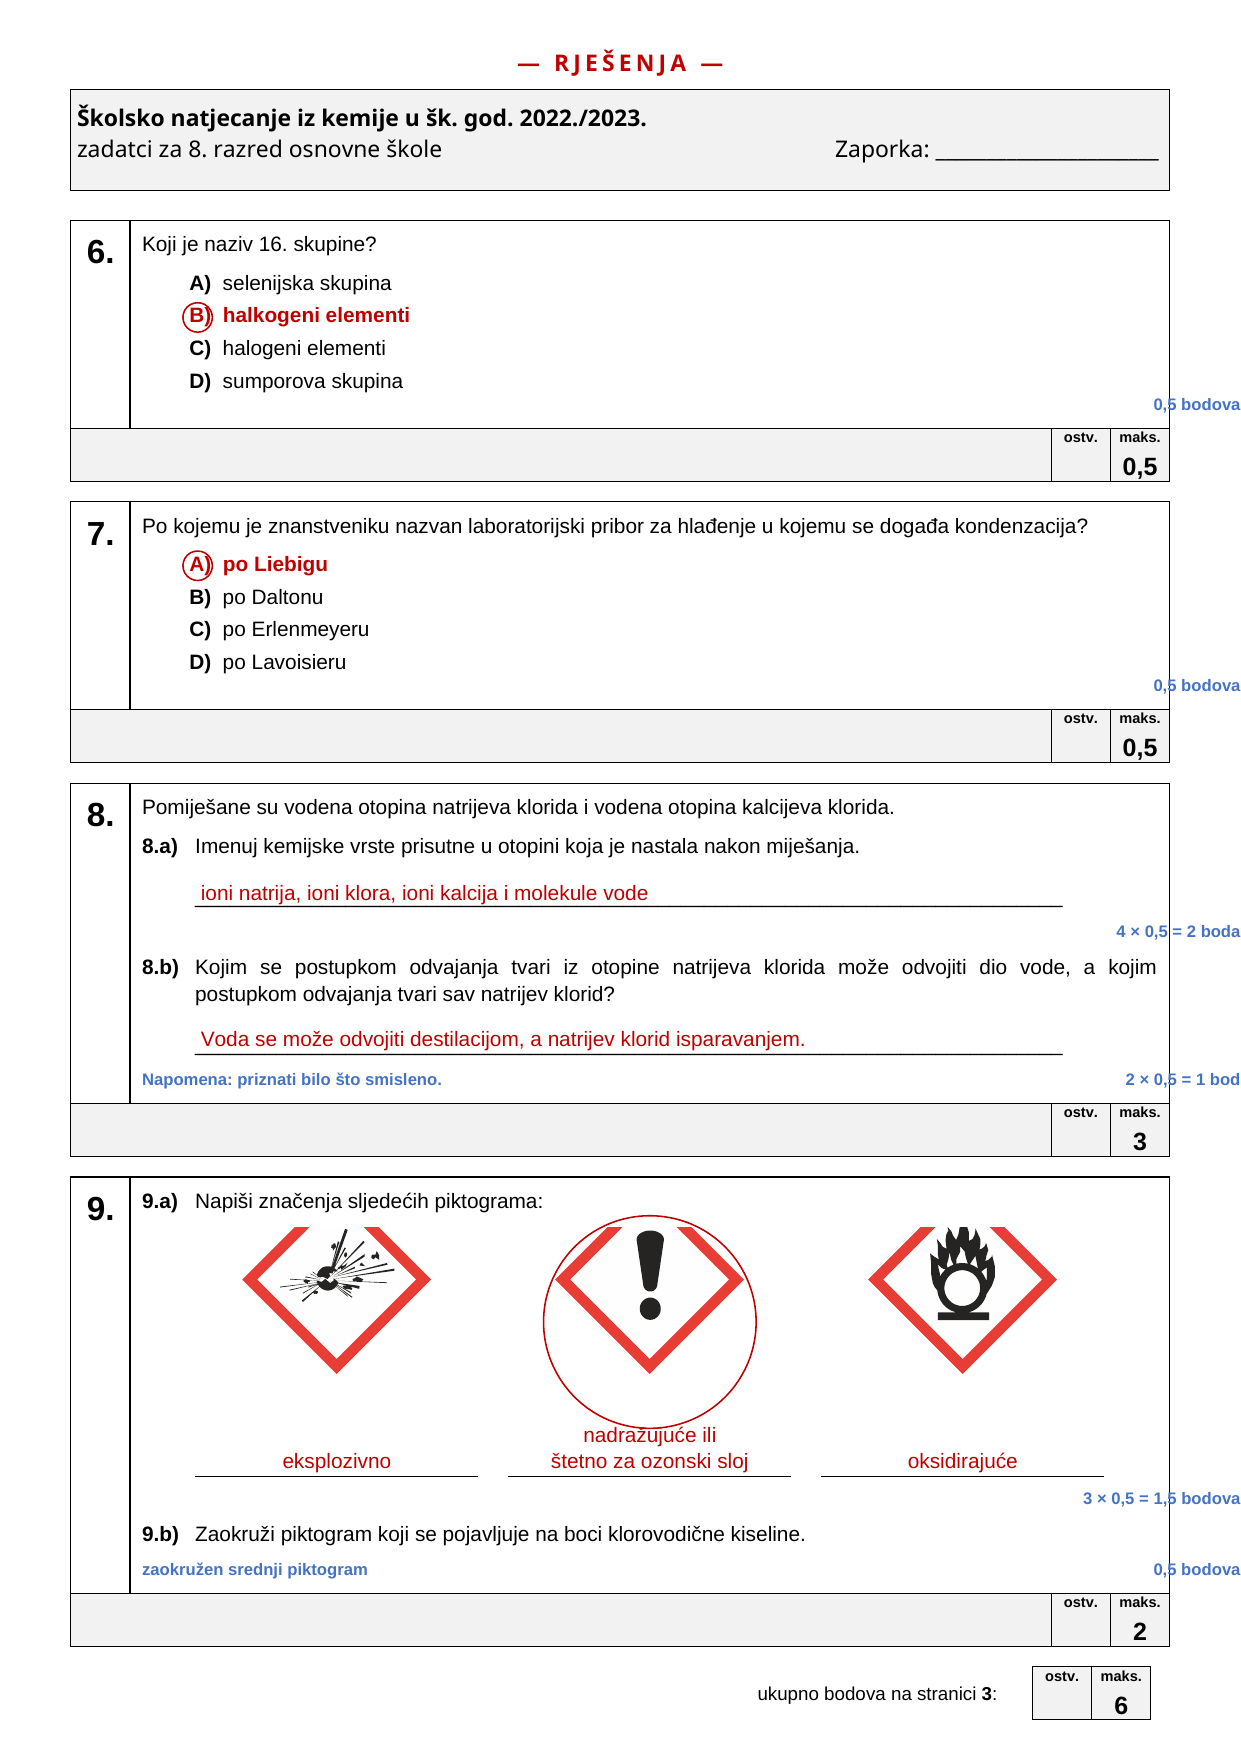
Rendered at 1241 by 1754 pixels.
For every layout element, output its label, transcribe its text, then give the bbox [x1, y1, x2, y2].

table_cell maks. 2 [1111, 1594, 1169, 1646]
table_header Pomiješane su vodena otopina natrijeva klorida i vodena otopina kalcijeva klorida. 8.a) Imenuj kemijske vrste prisutne u otopini koja je nastala nakon miješanja. ___________________________________________________________________________ 4 × 0,5 = 2 boda 8.b) Kojim se postupkom odvajanja tvari iz otopine natrijeva klorida može odvojiti dio vode, a kojim postupkom odvajanja tvari sav natrijev klorid? ___________________________________________________________________________ Napomena: priznati bilo što smisleno. 2 × 0,5 = 1 bod [131, 784, 1169, 1103]
table_cell [130, 1594, 1051, 1646]
table_cell ostv. [1052, 1104, 1110, 1156]
table_cell [71, 429, 130, 481]
table_cell ostv. [1052, 1594, 1110, 1646]
table_header 7. [71, 502, 129, 709]
table_header 6. [71, 221, 129, 428]
table_header 9. [71, 1178, 129, 1593]
table_cell maks. 0,5 [1111, 710, 1169, 762]
table_cell [130, 429, 1051, 481]
table_cell maks. 3 [1111, 1104, 1169, 1156]
table_cell [71, 1104, 130, 1156]
table_header 9.a) Napiši značenja sljedećih piktograma: 3 × 0,5 = 1,5 bodova 9.b) Zaokruži piktogram koji se pojavljuje na boci klorovodične kiseline. zaokružen srednji piktogram 0,5 bodova [131, 1178, 1169, 1593]
table_cell ostv. [1052, 710, 1110, 762]
table_cell [71, 710, 130, 762]
table_cell maks. 0,5 [1111, 429, 1169, 481]
table_cell [130, 710, 1051, 762]
table_cell ostv. [1052, 429, 1110, 481]
table_header 8. [71, 784, 129, 1103]
table_header Koji je naziv 16. skupine? A) selenijska skupina B) halkogeni elementi C) halogeni elementi D) sumporova skupina 0,5 bodova [131, 221, 1169, 428]
table_cell [130, 1104, 1051, 1156]
table_header Po kojemu je znanstveniku nazvan laboratorijski pribor za hlađenje u kojemu se događa kondenzacija? A) po Liebigu B) po Daltonu C) po Erlenmeyeru D) po Lavoisieru 0,5 bodova [131, 502, 1169, 709]
table_cell [71, 1594, 130, 1646]
